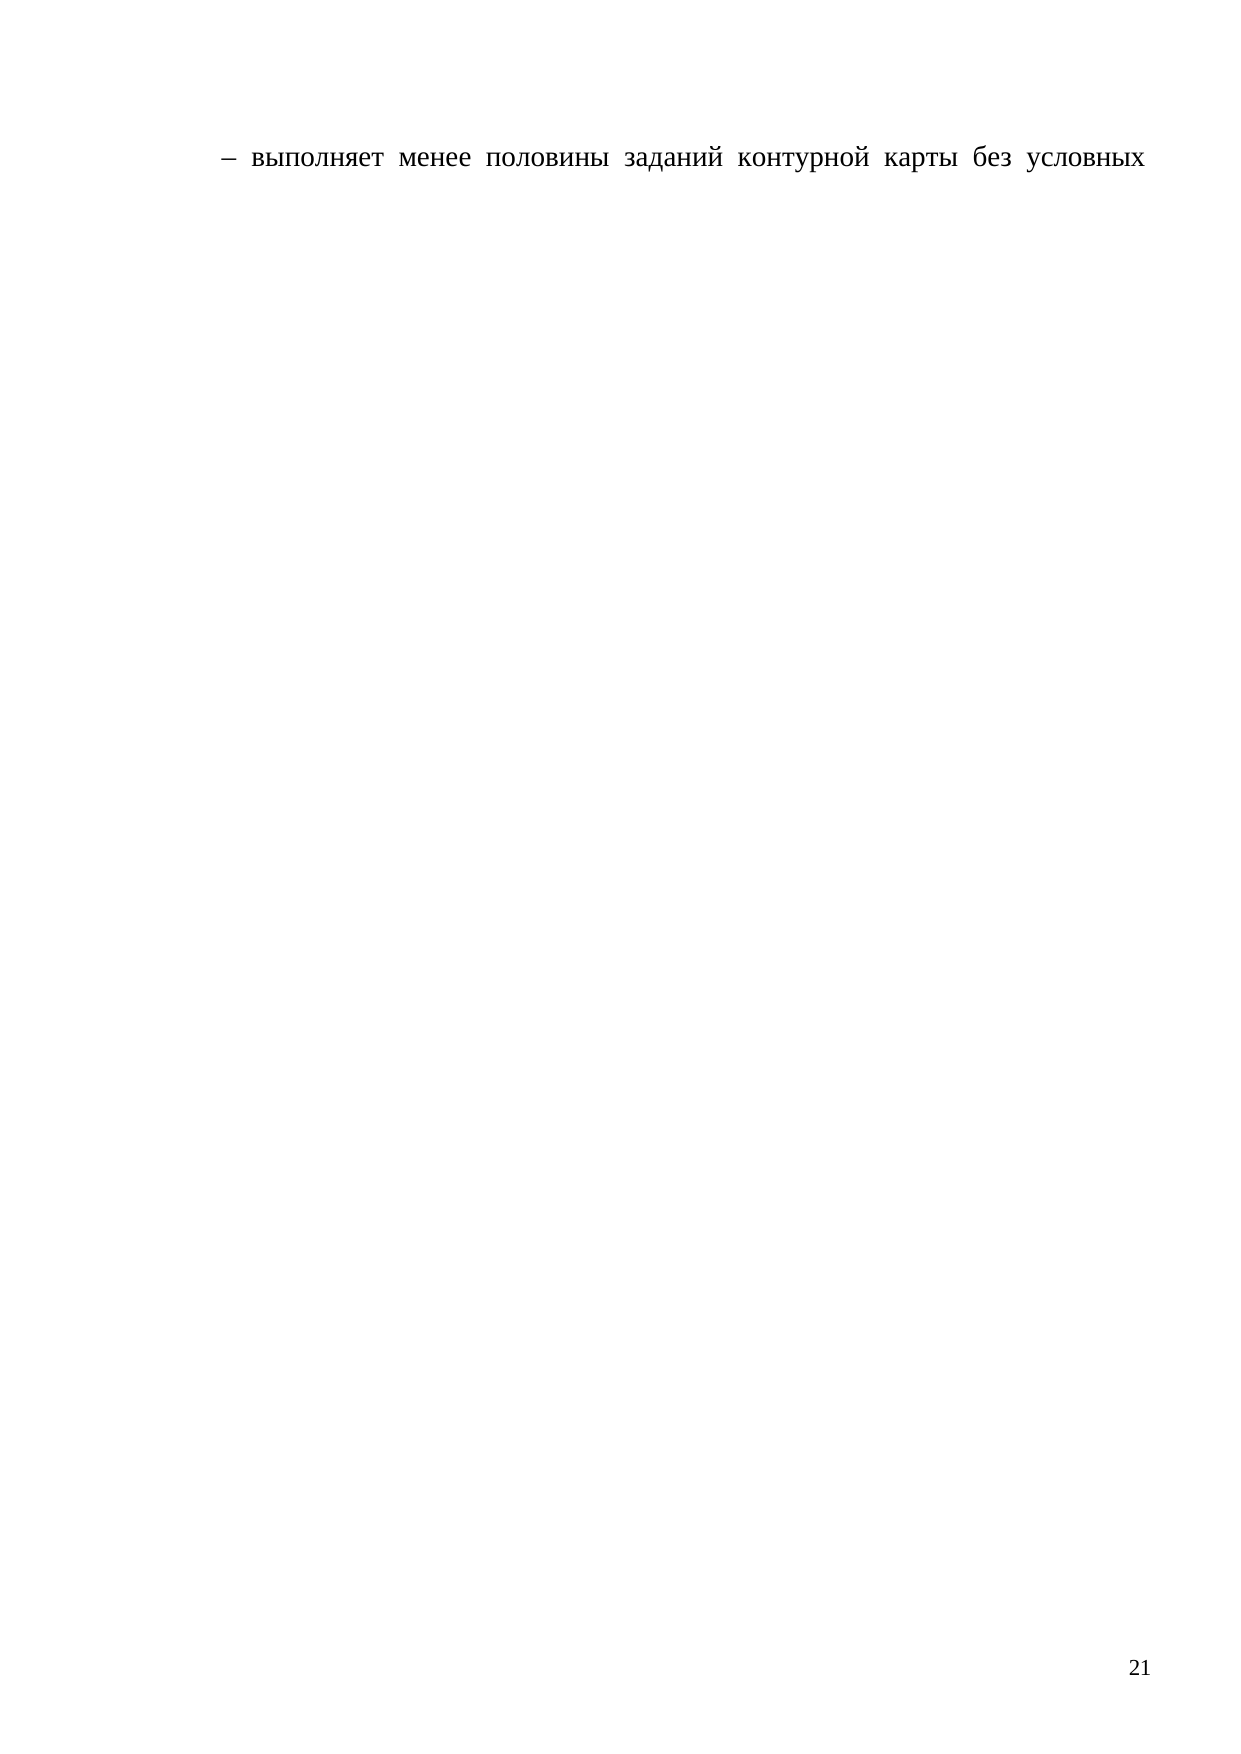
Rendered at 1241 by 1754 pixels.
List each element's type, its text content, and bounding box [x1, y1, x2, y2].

list выполняет менее половины заданий контурной карты без условных [221, 139, 1166, 173]
